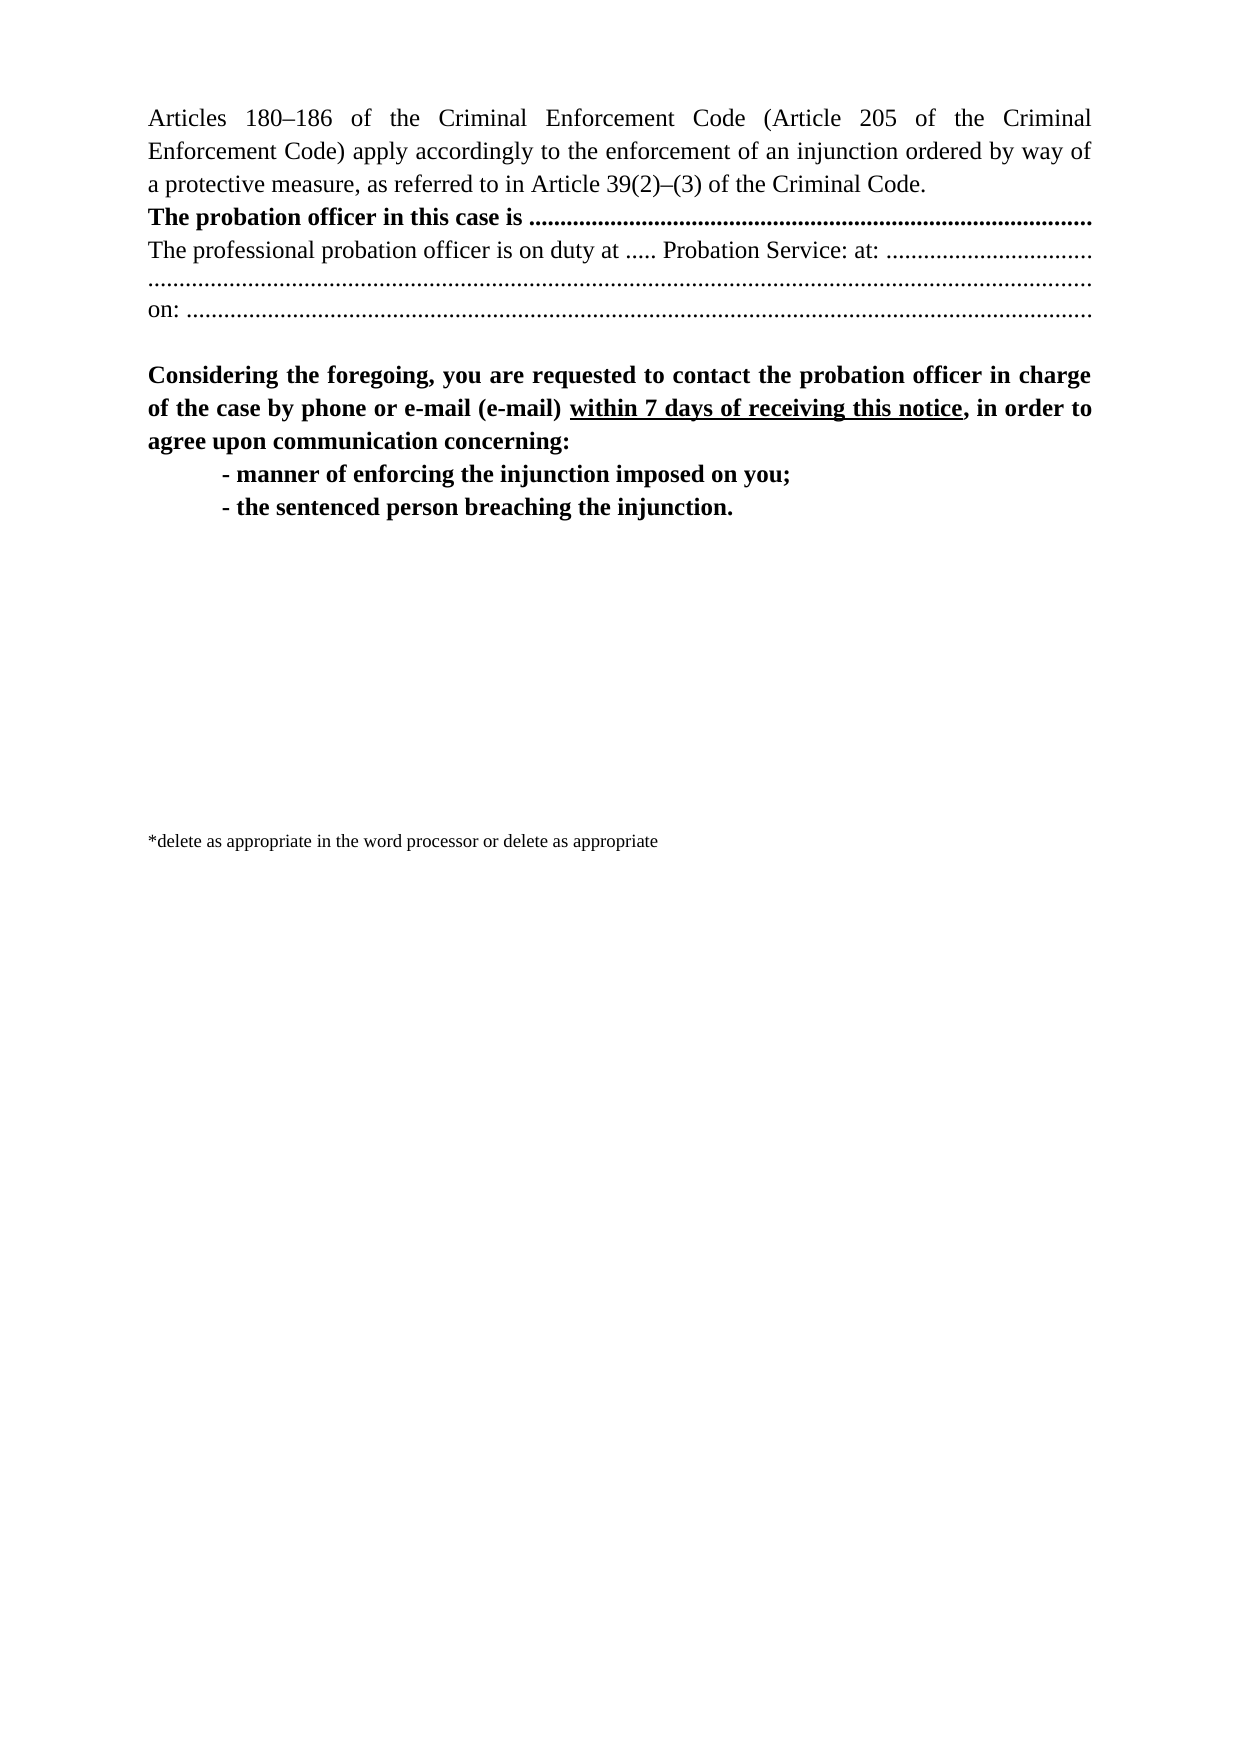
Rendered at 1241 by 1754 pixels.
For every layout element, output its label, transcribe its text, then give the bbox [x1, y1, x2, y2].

text Articles 180–186 of the Criminal Enforcement Code (Article 205 of the Criminal Enforcement Code) apply accordingly to the enforcement of an injunction ordered by way of a protective measure, as referred to in Article 39(2)–(3) of the Criminal Code. [148, 103, 1092, 198]
text *delete as appropriate in the word processor or delete as appropriate [148, 830, 1092, 851]
text The probation officer in this case is [148, 202, 1092, 231]
text Considering the foregoing, you are requested to contact the probation officer in charge of the case by phone or e-mail (e-mail) within 7 days of receiving this notice, in order to agree upon communication concerning: [148, 360, 1092, 455]
text on: [148, 294, 1092, 323]
text - the sentenced person breaching the injunction. [222, 492, 1092, 521]
text The professional probation officer is on duty at ..... Probation Service: at: [148, 236, 1092, 264]
text - manner of enforcing the injunction imposed on you; [222, 459, 1092, 488]
